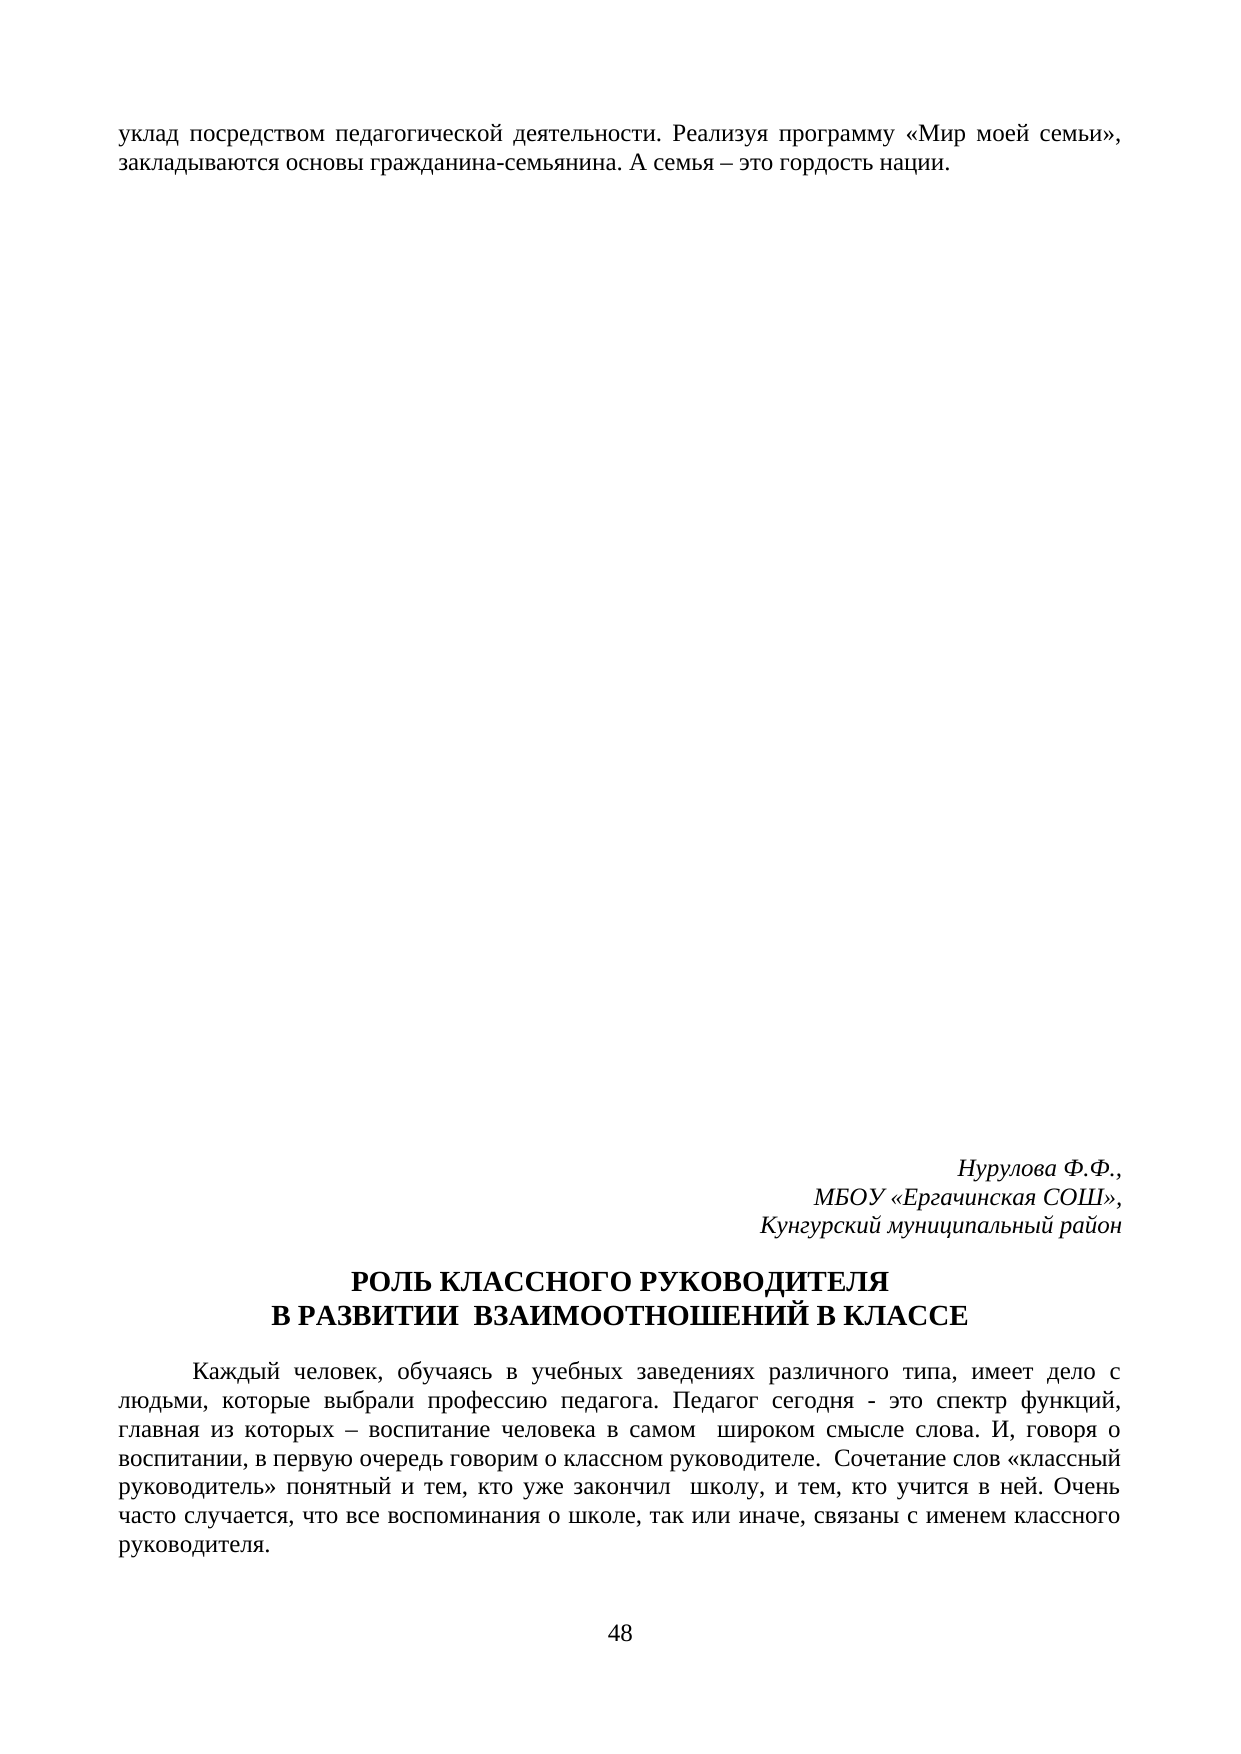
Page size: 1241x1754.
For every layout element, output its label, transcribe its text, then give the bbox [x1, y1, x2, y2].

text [118, 118, 1122, 176]
text МБОУ «Ергачинская СОШ», [487, 1182, 1122, 1211]
text в развитии взаимоотношений в классе [118, 1298, 1122, 1331]
text Нурулова Ф.Ф., [487, 1153, 1122, 1182]
text Кунгурский муниципальный район [487, 1211, 1122, 1239]
text Роль классного руководителя [118, 1264, 1122, 1298]
text Каждый человек, обучаясь в учебных заведениях различного типа, имеет дело с людьми, которые выбрали профессию педагога. Педагог сегодня - это спектр функций, главная из которых – воспитание человека в самом широком смысле слова. И, говоря о воспитании, в первую очередь говорим о классном руководителе. Сочетание слов «классный руководитель» понятный и тем, кто уже закончил школу, и тем, кто учится в ней. Очень часто случается, что все воспоминания о школе, так или иначе, связаны с именем классного руководителя. [118, 1356, 1122, 1558]
